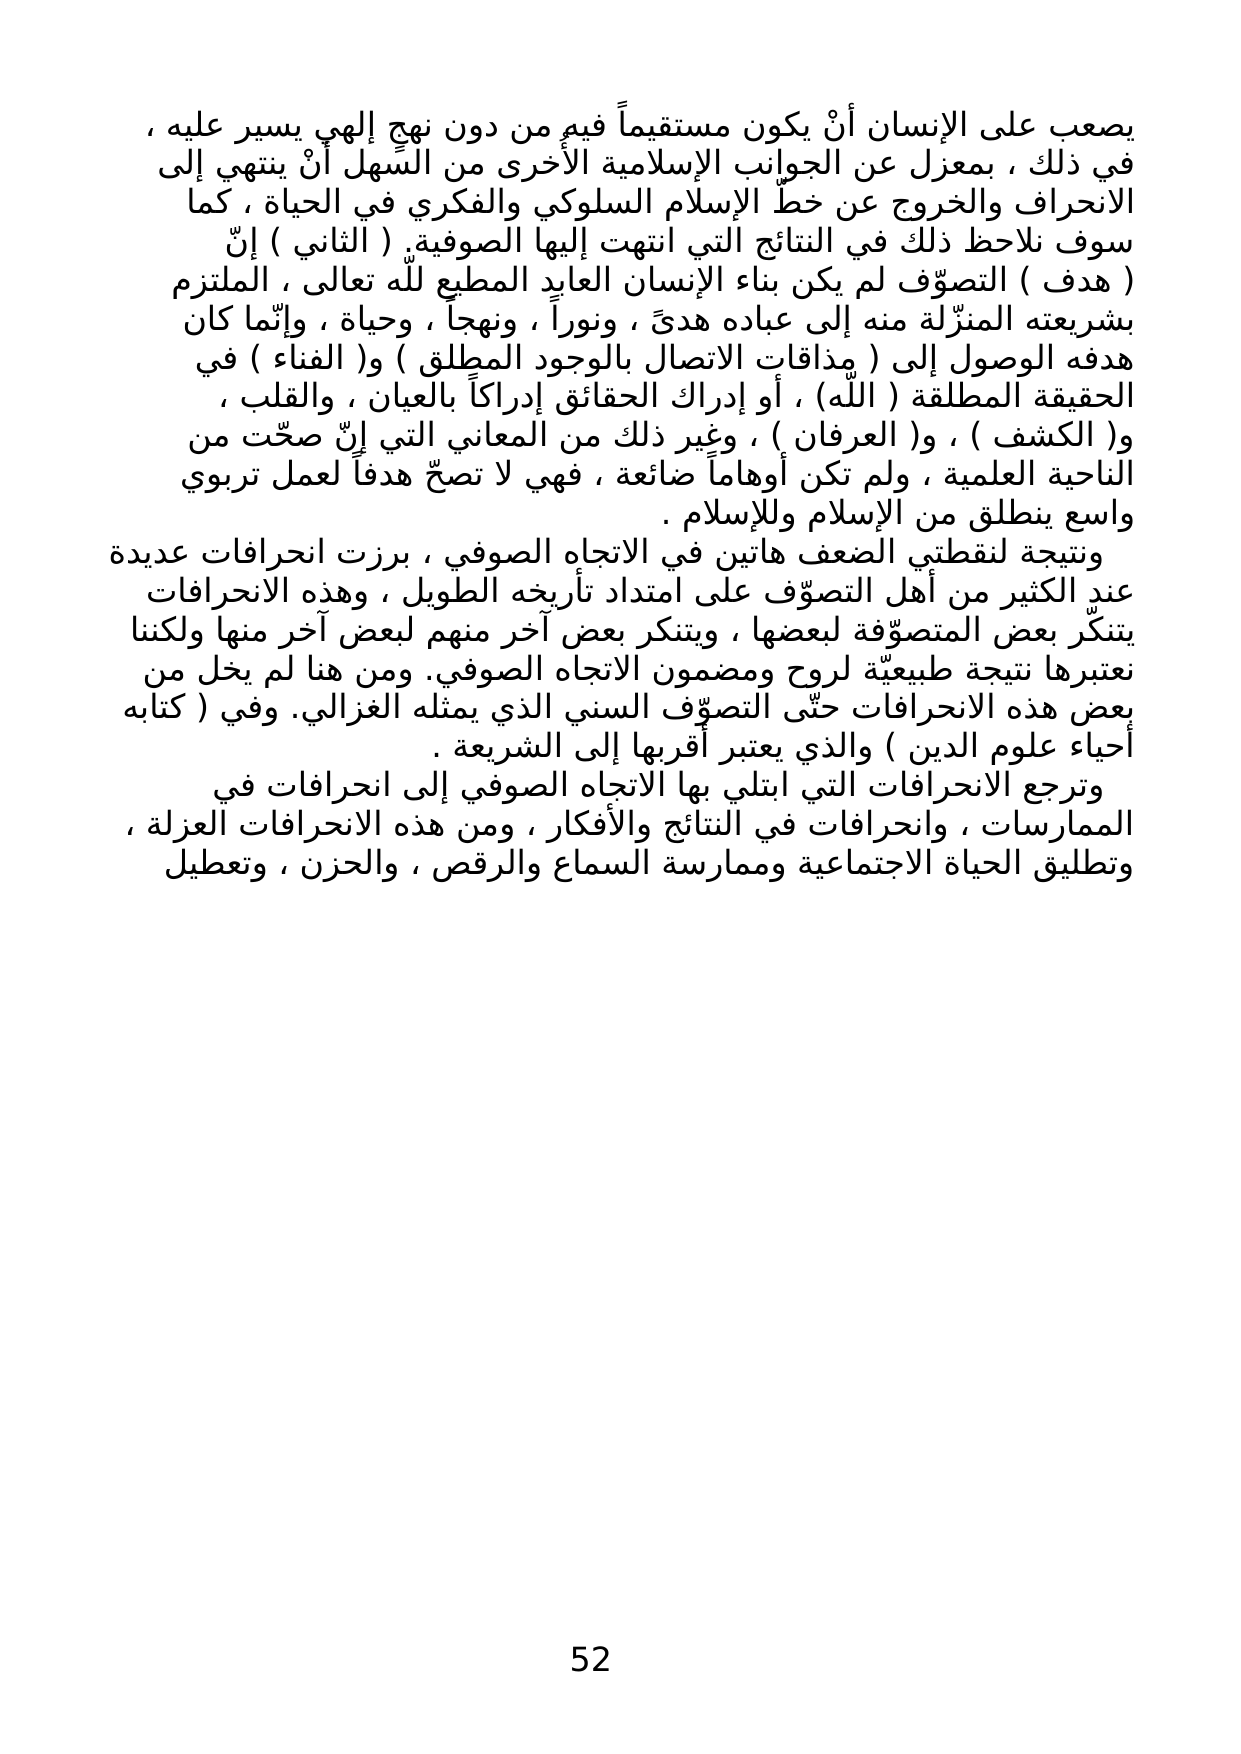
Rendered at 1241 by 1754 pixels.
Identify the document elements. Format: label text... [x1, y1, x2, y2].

text ونتيجة لنقطتي الضعف هاتين في الاتجاه الصوفي ، برزت انحرافات عديدة عند الكثير من أهل التصوّف على امتداد تأريخه الطويل ، وهذه الانحرافات يتنكّر بعض المتصوّفة لبعضها ، ويتنكر بعض آخر منهم لبعض آخر منها ولكننا نعتبرها نتيجة طبيعيّة لروح ومضمون الاتجاه الصوفي. ومن هنا لم يخل من بعض هذه الانحرافات حتّى التصوّف السني الذي يمثله الغزالي. وفي ( كتابه أحياء علوم الدين ) والذي يعتبر أقربها إلى الشريعة . [105, 532, 1135, 766]
text يصعب على الإنسان أنْ يكون مستقيماً فيه من دون نهجٍ إلهي يسير عليه ، في ذلك ، بمعزل عن الجوانب الإسلامية الأُخرى من السهل أنْ ينتهي إلى الانحراف والخروج عن خطّ الإسلام السلوكي والفكري في الحياة ، كما سوف نلاحظ ذلك في النتائج التي انتهت إليها الصوفية. ( الثاني ) إنّ ( هدف ) التصوّف لم يكن بناء الإنسان العابد المطيع للّه تعالى ، الملتزم بشريعته المنزّلة منه إلى عباده هدىً ، ونوراً ، ونهجاً ، وحياة ، وإنّما كان هدفه الوصول إلى ( مذاقات الاتصال بالوجود المطلق ) و( الفناء ) في الحقيقة المطلقة ( اللّه) ، أو إدراك الحقائق إدراكاً بالعيان ، والقلب ، و( الكشف ) ، و( العرفان ) ، وغير ذلك من المعاني التي إنّ صحّت من الناحية العلمية ، ولم تكن أوهاماً ضائعة ، فهي لا تصحّ هدفاً لعمل تربوي واسع ينطلق من الإسلام وللإسلام . [105, 105, 1135, 532]
text وترجع الانحرافات التي ابتلي بها الاتجاه الصوفي إلى انحرافات في الممارسات ، وانحرافات في النتائج والأفكار ، ومن هذه الانحرافات العزلة ، وتطليق الحياة الاجتماعية وممارسة السماع والرقص ، والحزن ، وتعطيل [105, 766, 1135, 882]
